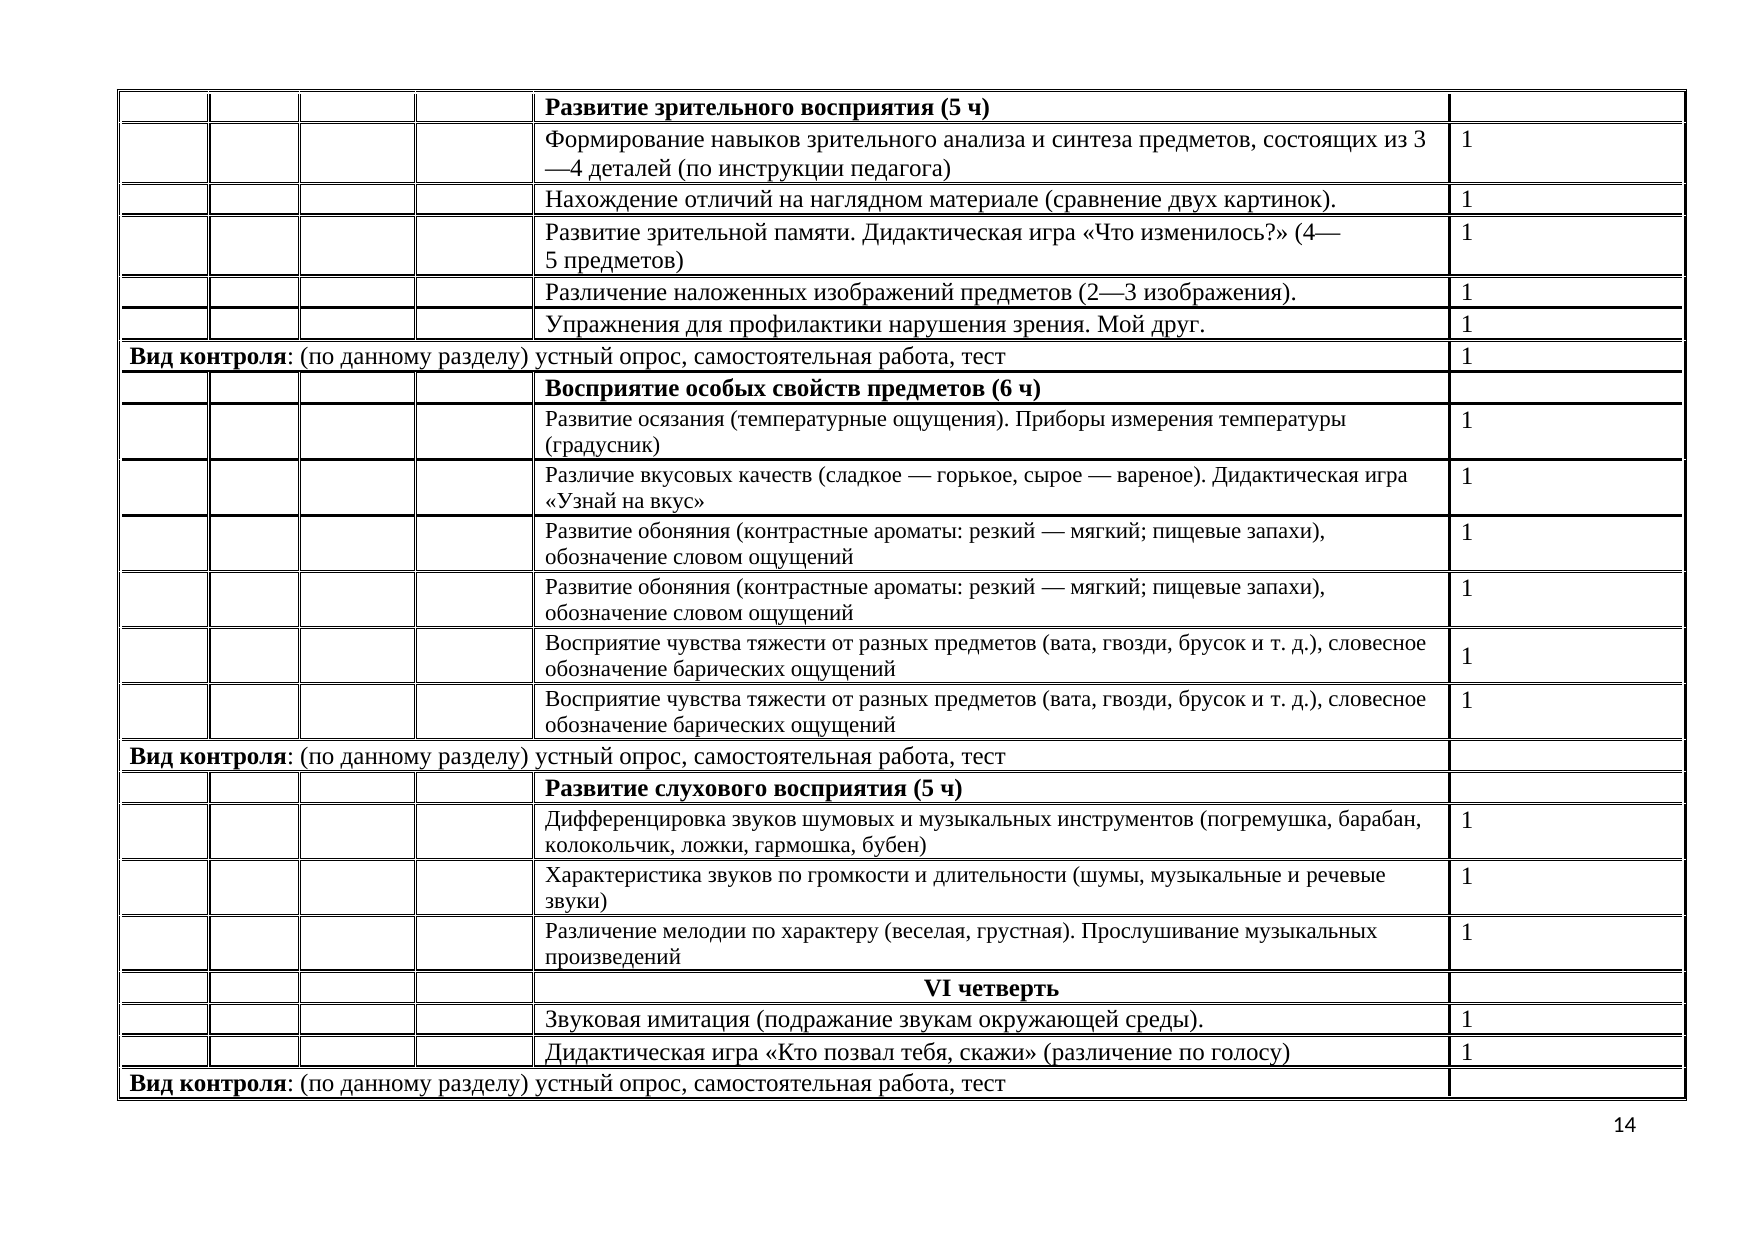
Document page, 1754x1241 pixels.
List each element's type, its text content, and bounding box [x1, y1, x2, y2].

table_cell [211, 917, 298, 969]
table_cell [301, 517, 414, 570]
table_cell [417, 278, 532, 306]
table_cell [211, 773, 298, 802]
table_cell [417, 461, 532, 514]
table_cell [120, 370, 207, 402]
table_cell [301, 861, 414, 913]
table_cell [301, 373, 414, 402]
table_cell [118, 682, 209, 738]
table_cell [301, 629, 414, 682]
table_cell [211, 973, 298, 1001]
table_cell [417, 124, 532, 181]
table_cell [120, 1033, 207, 1065]
table_cell [120, 274, 207, 306]
table_cell Различие вкусовых качеств (сладкое — горькое, сырое — вареное). Дидактическая игра «Узнай на вкус» [535, 461, 1448, 514]
table_cell [120, 181, 207, 213]
table_cell 1 [1451, 274, 1685, 306]
table_cell Развитие слухового восприятия (5 ч) [535, 773, 1448, 802]
table_cell [211, 461, 298, 514]
table_cell 1 [1451, 338, 1685, 370]
table_cell [301, 217, 414, 274]
table_cell [211, 185, 298, 213]
table_cell [120, 306, 207, 338]
table_cell [417, 573, 532, 626]
table_cell [417, 1005, 532, 1033]
table_cell [120, 402, 207, 458]
table_cell Развитие обоняния (контрастные ароматы: резкий — мягкий; пищевые запахи), обозначение словом ощущений [535, 517, 1448, 570]
table_cell 1 [1451, 914, 1685, 969]
table_cell [120, 770, 207, 802]
table_cell [417, 629, 532, 682]
table_cell [120, 514, 207, 570]
table_cell [211, 124, 298, 181]
table_cell [211, 629, 298, 682]
table_cell 1 [1449, 682, 1686, 738]
table_cell [417, 373, 532, 402]
table_cell 1 [1451, 514, 1684, 570]
table_cell [1451, 370, 1684, 402]
table_cell Упражнения для профилактики нарушения зрения. Мой друг. [535, 309, 1448, 338]
table_cell 1 [1451, 458, 1686, 514]
table_cell [118, 121, 209, 181]
table_cell 1 [1451, 306, 1684, 338]
table_cell [301, 185, 414, 213]
table_cell Нахождение отличий на наглядном материале (сравнение двух картинок). [535, 185, 1448, 213]
table_cell Вид контроля: (по данному разделу) устный опрос, самостоятельная работа, тест [120, 1065, 1449, 1097]
table_cell [301, 461, 414, 514]
table_cell [1449, 1065, 1685, 1097]
table_cell [211, 1005, 298, 1033]
table_cell [209, 92, 299, 121]
table_cell [417, 861, 532, 913]
table_cell 1 [1451, 1001, 1685, 1033]
table_cell Дидактическая игра «Кто позвал тебя, скажи» (различение по голосу) [535, 1037, 1448, 1065]
table_cell [301, 309, 414, 338]
table_cell [301, 973, 414, 1001]
table_cell [211, 278, 298, 306]
table_cell [211, 309, 298, 338]
table_cell [417, 405, 532, 458]
table_cell [118, 458, 207, 514]
table_cell 1 [1449, 570, 1686, 626]
table_cell Развитие зрительной памяти. Дидактическая игра «Что изменилось?» (4—5 предметов) [535, 217, 1448, 274]
table_cell VI четверть [535, 973, 1448, 1001]
table_cell 1 [1451, 858, 1685, 913]
table_cell [301, 805, 414, 857]
table_cell Восприятие чувства тяжести от разных предметов (вата, гвозди, брусок и т. д.), словесное обозначение барических ощущений [535, 685, 1448, 738]
table_cell [301, 773, 414, 802]
table_cell Вид контроля: (по данному разделу) устный опрос, самостоятельная работа, тест [118, 738, 1449, 769]
table_cell [301, 405, 414, 458]
table_cell [301, 278, 414, 306]
table_cell 1 [1449, 121, 1686, 181]
table_cell Вид контроля: (по данному разделу) устный опрос, самостоятельная работа, тест [120, 338, 1448, 370]
table_cell Различение мелодии по характеру (веселая, грустная). Прослушивание музыкальных произведений [535, 917, 1448, 969]
table_cell [1449, 738, 1686, 769]
table_cell [211, 373, 298, 402]
table_cell [118, 626, 209, 682]
table_cell [1451, 969, 1685, 1001]
table_cell 1 [1451, 181, 1685, 213]
table_cell Дифференцировка звуков шумовых и музыкальных инструментов (погремушка, барабан, колокольчик, ложки, гармошка, бубен) [535, 805, 1448, 857]
table_cell [417, 309, 532, 338]
table_cell [211, 405, 298, 458]
table_cell [118, 570, 209, 626]
table_cell [118, 90, 209, 121]
table_cell [211, 805, 298, 857]
table_cell [301, 1005, 414, 1033]
table_cell [120, 213, 207, 274]
table_cell Восприятие особых свойств предметов (6 ч) [535, 373, 1448, 402]
table_cell 1 [1451, 402, 1684, 458]
table_cell [211, 217, 298, 274]
table_cell [300, 92, 416, 121]
table_cell [417, 517, 532, 570]
table_cell [211, 573, 298, 626]
table_cell [1449, 92, 1684, 121]
table_cell [120, 1001, 207, 1033]
table_cell Развитие зрительного восприятия (5 ч) [534, 92, 1449, 121]
table_cell [301, 573, 414, 626]
table_cell 1 [1451, 213, 1685, 274]
table_cell 1 [1451, 1033, 1685, 1065]
table_cell [417, 685, 532, 738]
table_cell [417, 973, 532, 1001]
table_cell Различение наложенных изображений предметов (2—3 изображения). [535, 278, 1448, 306]
table_cell Развитие обоняния (контрастные ароматы: резкий — мягкий; пищевые запахи), обозначение словом ощущений [535, 573, 1448, 626]
table_cell Развитие осязания (температурные ощущения). Приборы измерения температуры (градусник) [535, 405, 1448, 458]
table_cell [417, 773, 532, 802]
table_cell Звуковая имитация (подражание звукам окружающей среды). [535, 1005, 1448, 1033]
table_cell 1 [1449, 626, 1686, 682]
table_cell Восприятие чувства тяжести от разных предметов (вата, гвозди, брусок и т. д.), словесное обозначение барических ощущений [535, 629, 1448, 682]
table_cell [211, 1037, 298, 1065]
table_cell [120, 858, 207, 913]
table_cell [211, 517, 298, 570]
table_cell Формирование навыков зрительного анализа и синтеза предметов, состоящих из 3—4 деталей (по инструкции педагога) [535, 124, 1448, 181]
table_cell [118, 802, 209, 857]
table_cell [417, 1037, 532, 1065]
table_cell [417, 805, 532, 857]
table_cell [301, 124, 414, 181]
table_cell [301, 685, 414, 738]
table_cell [416, 92, 534, 121]
table_cell [120, 914, 207, 969]
table_cell [1451, 770, 1685, 802]
table_cell [301, 917, 414, 969]
table_cell [417, 217, 532, 274]
table_cell 1 [1449, 802, 1686, 857]
table_cell [120, 969, 207, 1001]
table_cell [211, 861, 298, 913]
table_cell [211, 685, 298, 738]
table_cell [301, 1037, 414, 1065]
table_cell [417, 185, 532, 213]
table_cell Характеристика звуков по громкости и длительности (шумы, музыкальные и речевые звуки) [535, 861, 1448, 913]
table_cell [417, 917, 532, 969]
